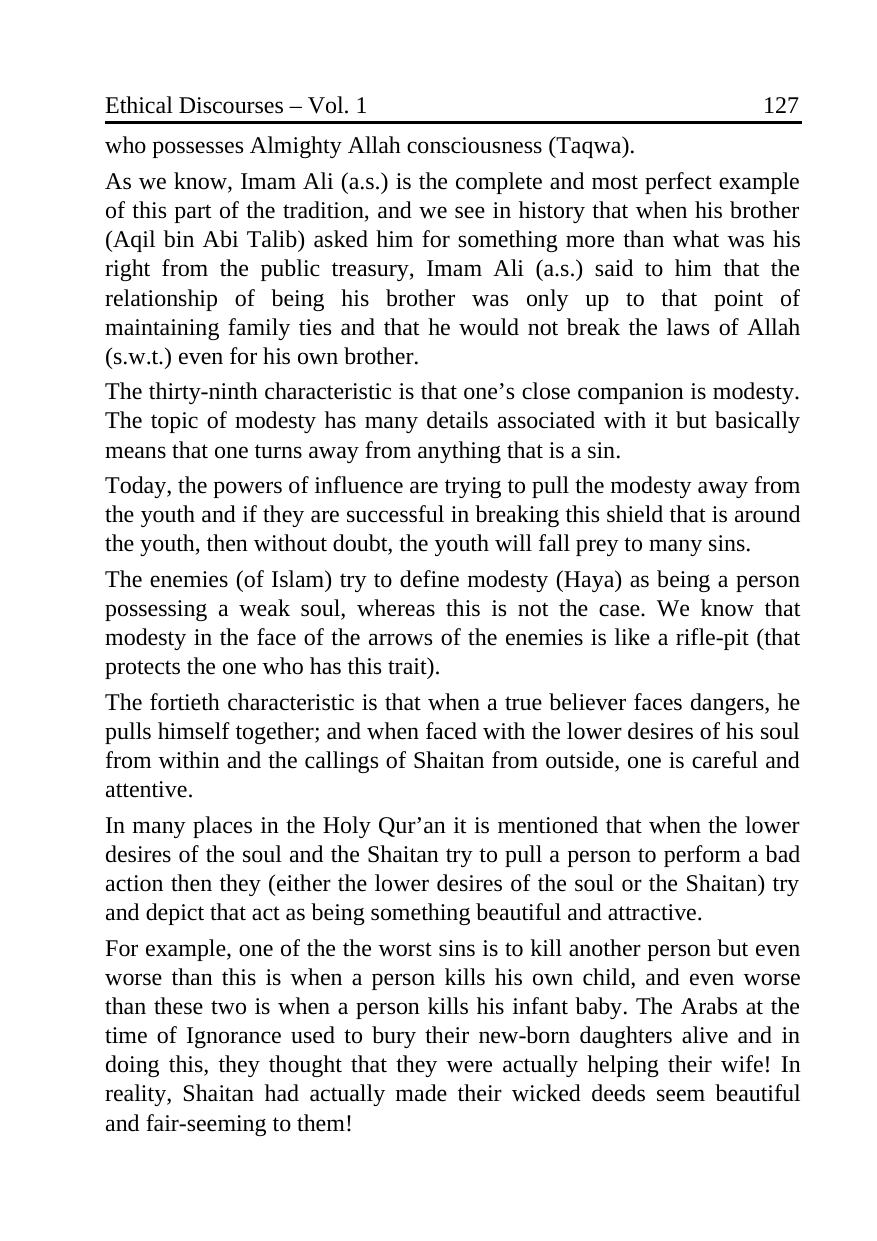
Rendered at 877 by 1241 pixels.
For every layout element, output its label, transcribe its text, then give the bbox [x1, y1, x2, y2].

text In many places in the Holy Qur’an it is mentioned that when the lower desires of the soul and the Shaitan try to pull a person to perform a bad action then they (either the lower desires of the soul or the Shaitan) try and depict that act as being something beautiful and attractive. [105, 810, 802, 926]
text The fortieth characteristic is that when a true believer faces dangers, he pulls himself together; and when faced with the lower desires of his soul from within and the callings of Shaitan from outside, one is careful and attentive. [105, 687, 802, 803]
text Today, the powers of influence are trying to pull the modesty away from the youth and if they are successful in breaking this shield that is around the youth, then without doubt, the youth will fall prey to many sins. [105, 470, 802, 558]
text As we know, Imam Ali (a.s.) is the complete and most perfect example of this part of the tradition, and we see in history that when his brother (Aqil bin Abi Talib) asked him for something more than what was his right from the public treasury, Imam Ali (a.s.) said to him that the relationship of being his brother was only up to that point of maintaining family ties and that he would not break the laws of Allah (s.w.t.) even for his own brother. [105, 166, 802, 370]
text The enemies (of Islam) try to define modesty (Haya) as being a person possessing a weak soul, whereas this is not the case. We know that modesty in the face of the arrows of the enemies is like a rifle-pit (that protects the one who has this trait). [105, 564, 802, 681]
text The thirty-ninth characteristic is that one’s close companion is modesty. The topic of modesty has many details associated with it but basically means that one turns away from anything that is a sin. [105, 376, 802, 464]
text For example, one of the the worst sins is to kill another person but even worse than this is when a person kills his own child, and even worse than these two is when a person kills his infant baby. The Arabs at the time of Ignorance used to bury their new-born daughters alive and in doing this, they thought that they were actually helping their wife! In reality, Shaitan had actually made their wicked deeds seem beautiful and fair-seeming to them! [105, 933, 802, 1137]
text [105, 131, 802, 160]
